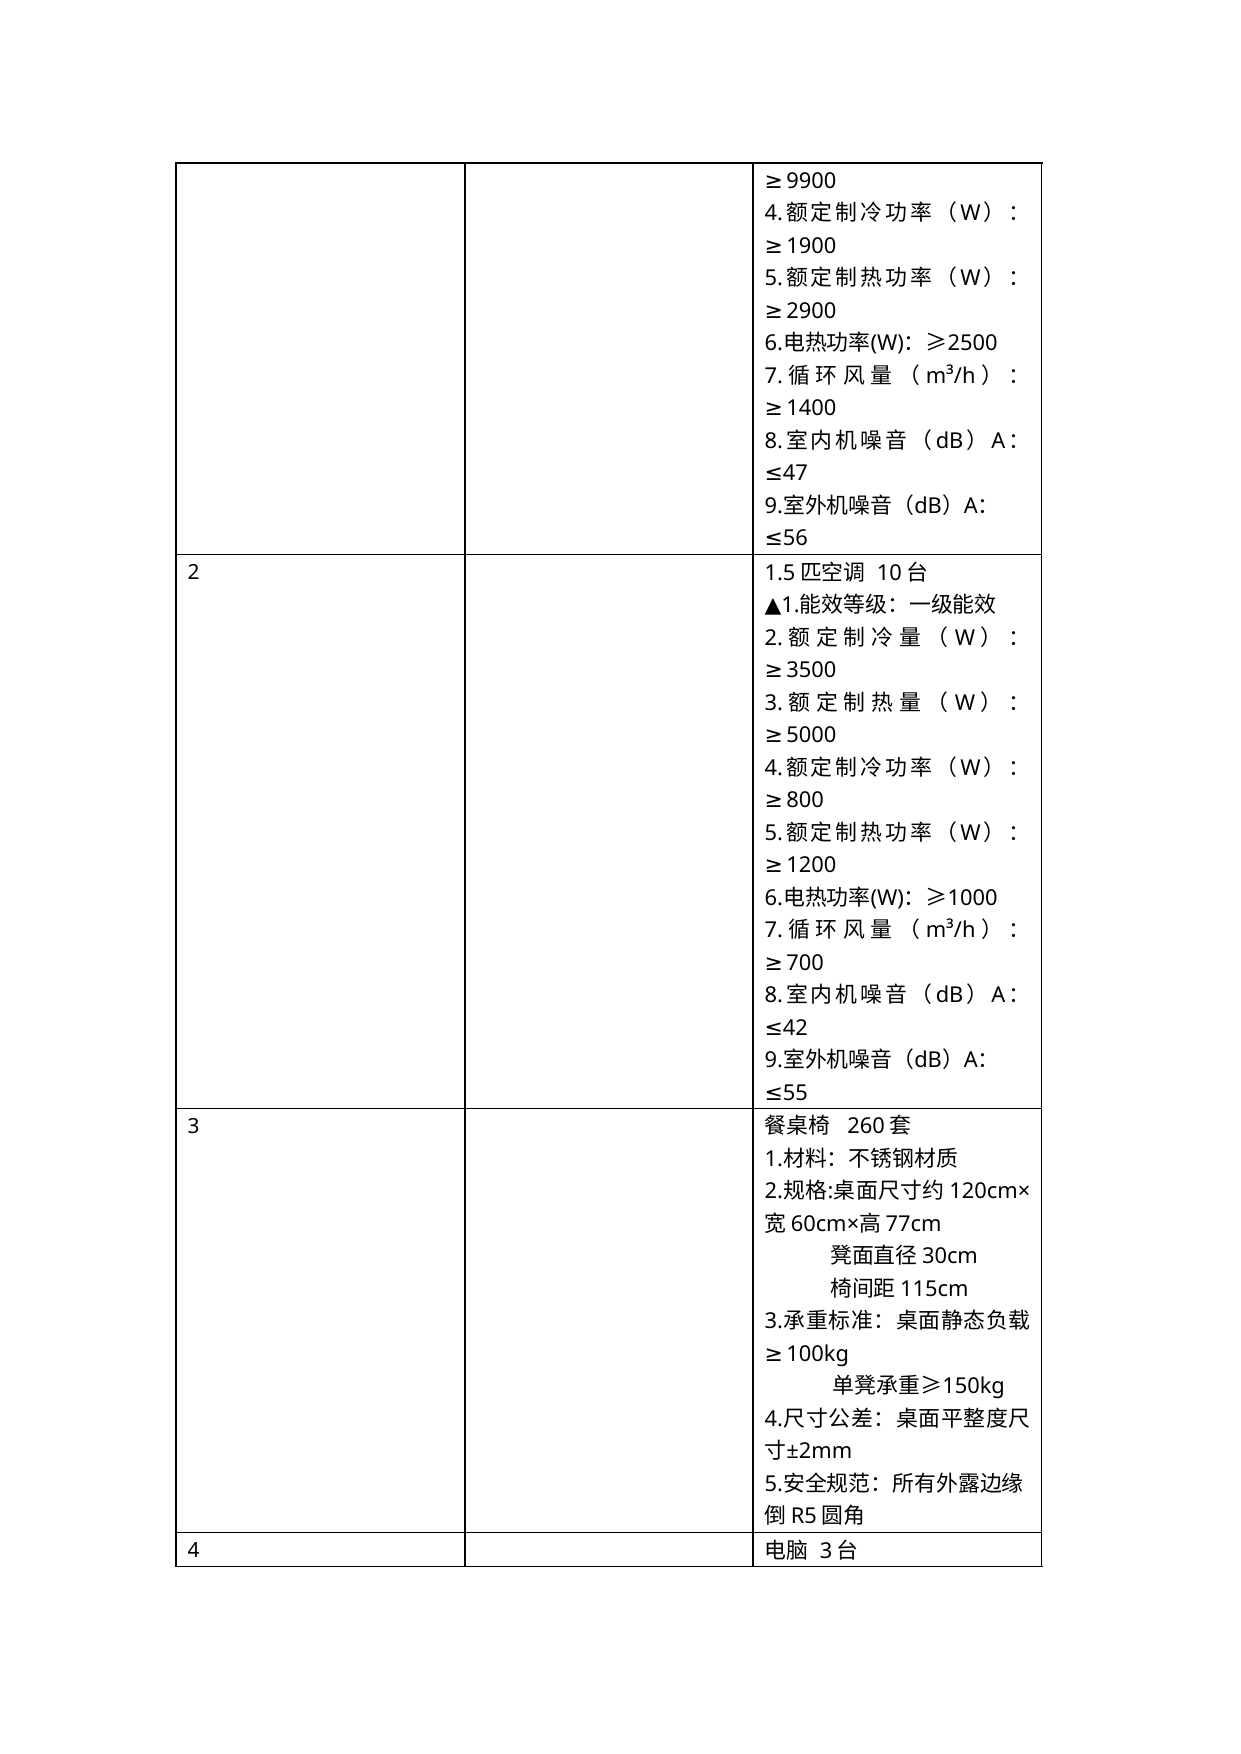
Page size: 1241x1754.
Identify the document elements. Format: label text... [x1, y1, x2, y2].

table_cell [466, 555, 752, 1108]
table_cell 2 [177, 555, 464, 1108]
table_cell 餐桌椅 260套 1.材料：不锈钢材质 2.规格:桌面尺寸约120cm×宽60cm×高77cm 凳面直径30cm 椅间距115cm 3.承重标准：桌面静态负载≥100kg 单凳承重≥150kg 4.尺寸公差：桌面平整度尺寸±2mm 5.安全规范：所有外露边缘倒R5圆角 [754, 1109, 1041, 1532]
table_cell 1 [177, 164, 464, 553]
table_cell [466, 164, 752, 553]
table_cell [754, 164, 1041, 553]
table_cell 4 [177, 1533, 464, 1566]
table_cell 3 [177, 1109, 464, 1532]
table_cell [466, 1533, 752, 1566]
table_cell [754, 1533, 1041, 1566]
table_cell [466, 1109, 752, 1532]
table_cell 1.5匹空调 10台 ▲1.能效等级：一级能效 2.额定制冷量（W）：≥3500 3.额定制热量（W）：≥5000 4.额定制冷功率（W）：≥800 5.额定制热功率（W）：≥1200 6.电热功率(W)：≥1000 7.循环风量（m³/h）：≥700 8.室内机噪音（dB）A：≤42 9.室外机噪音（dB）A：≤55 [754, 555, 1041, 1108]
